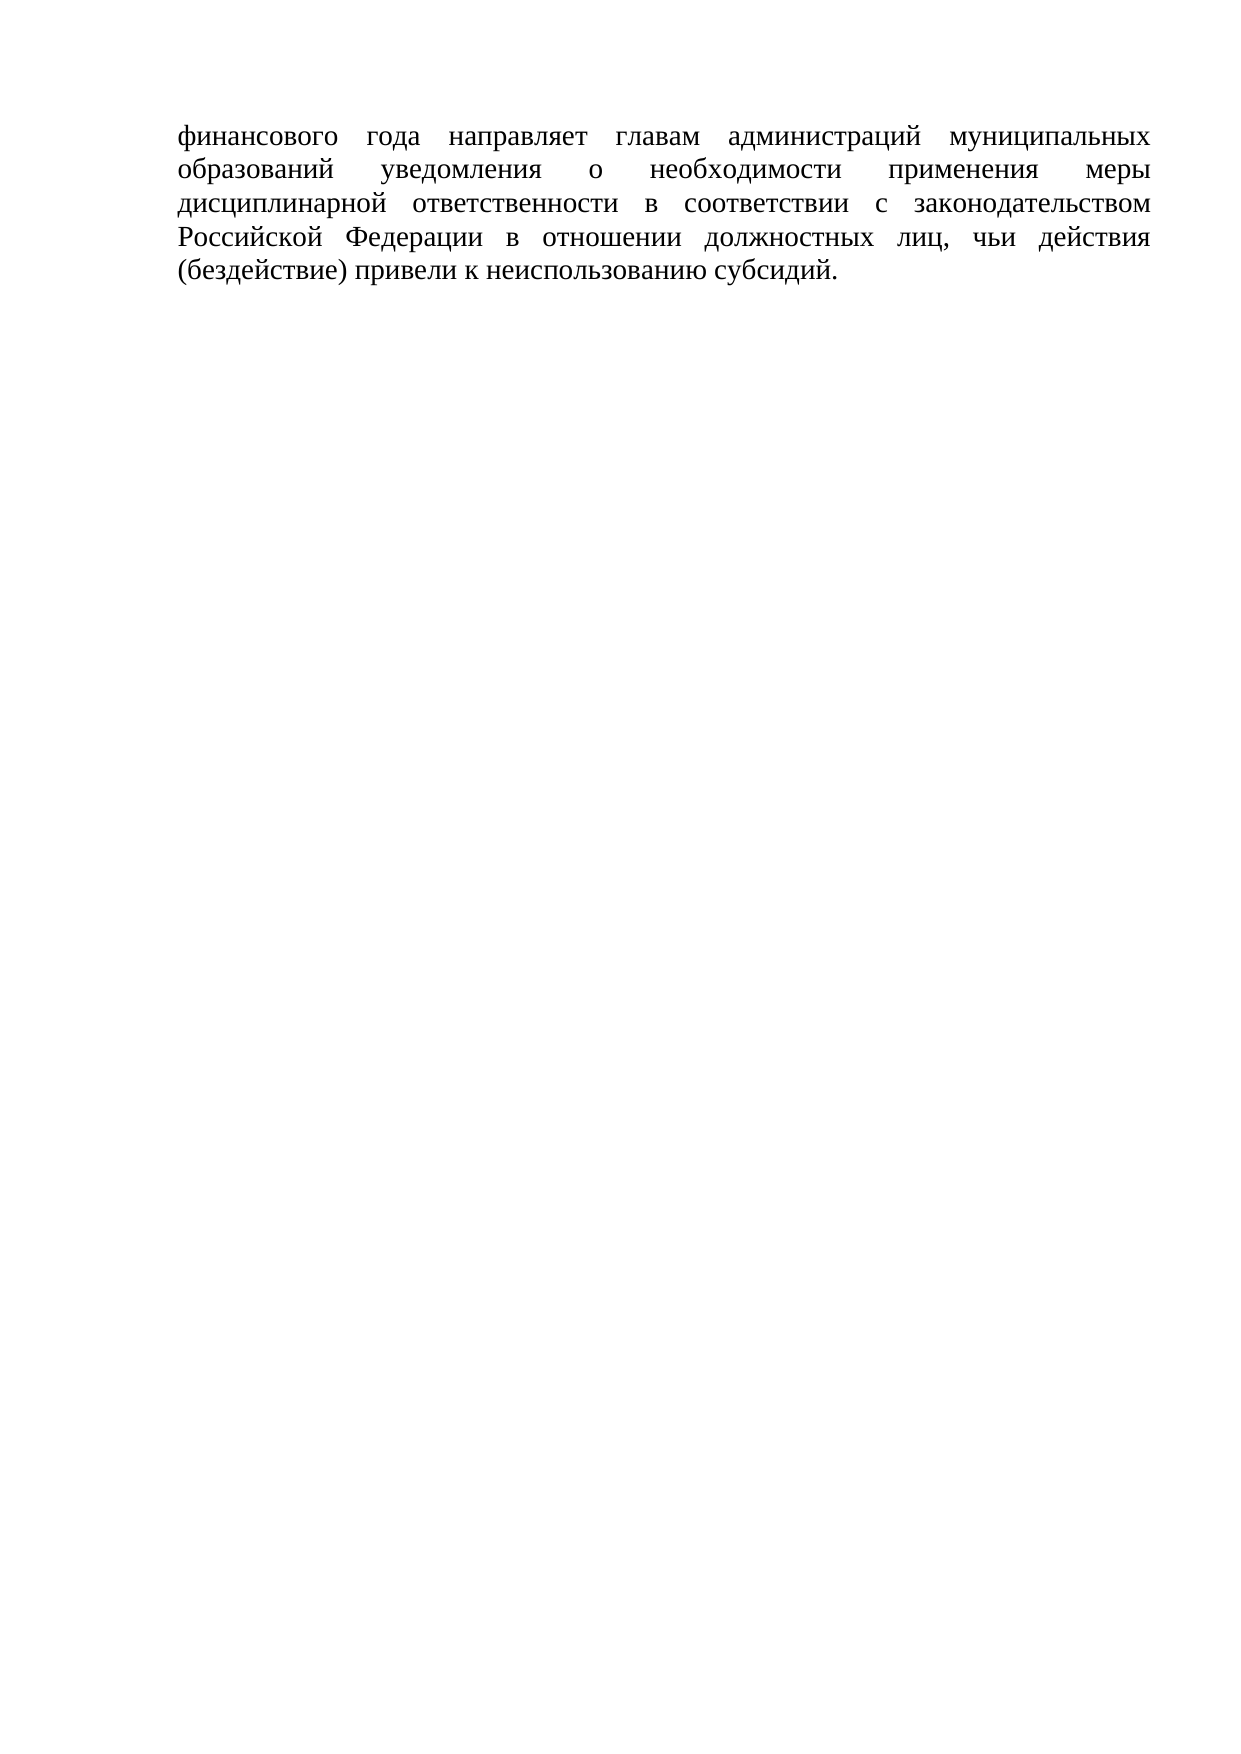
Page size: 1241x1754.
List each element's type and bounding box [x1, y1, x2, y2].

text [177, 118, 1152, 286]
